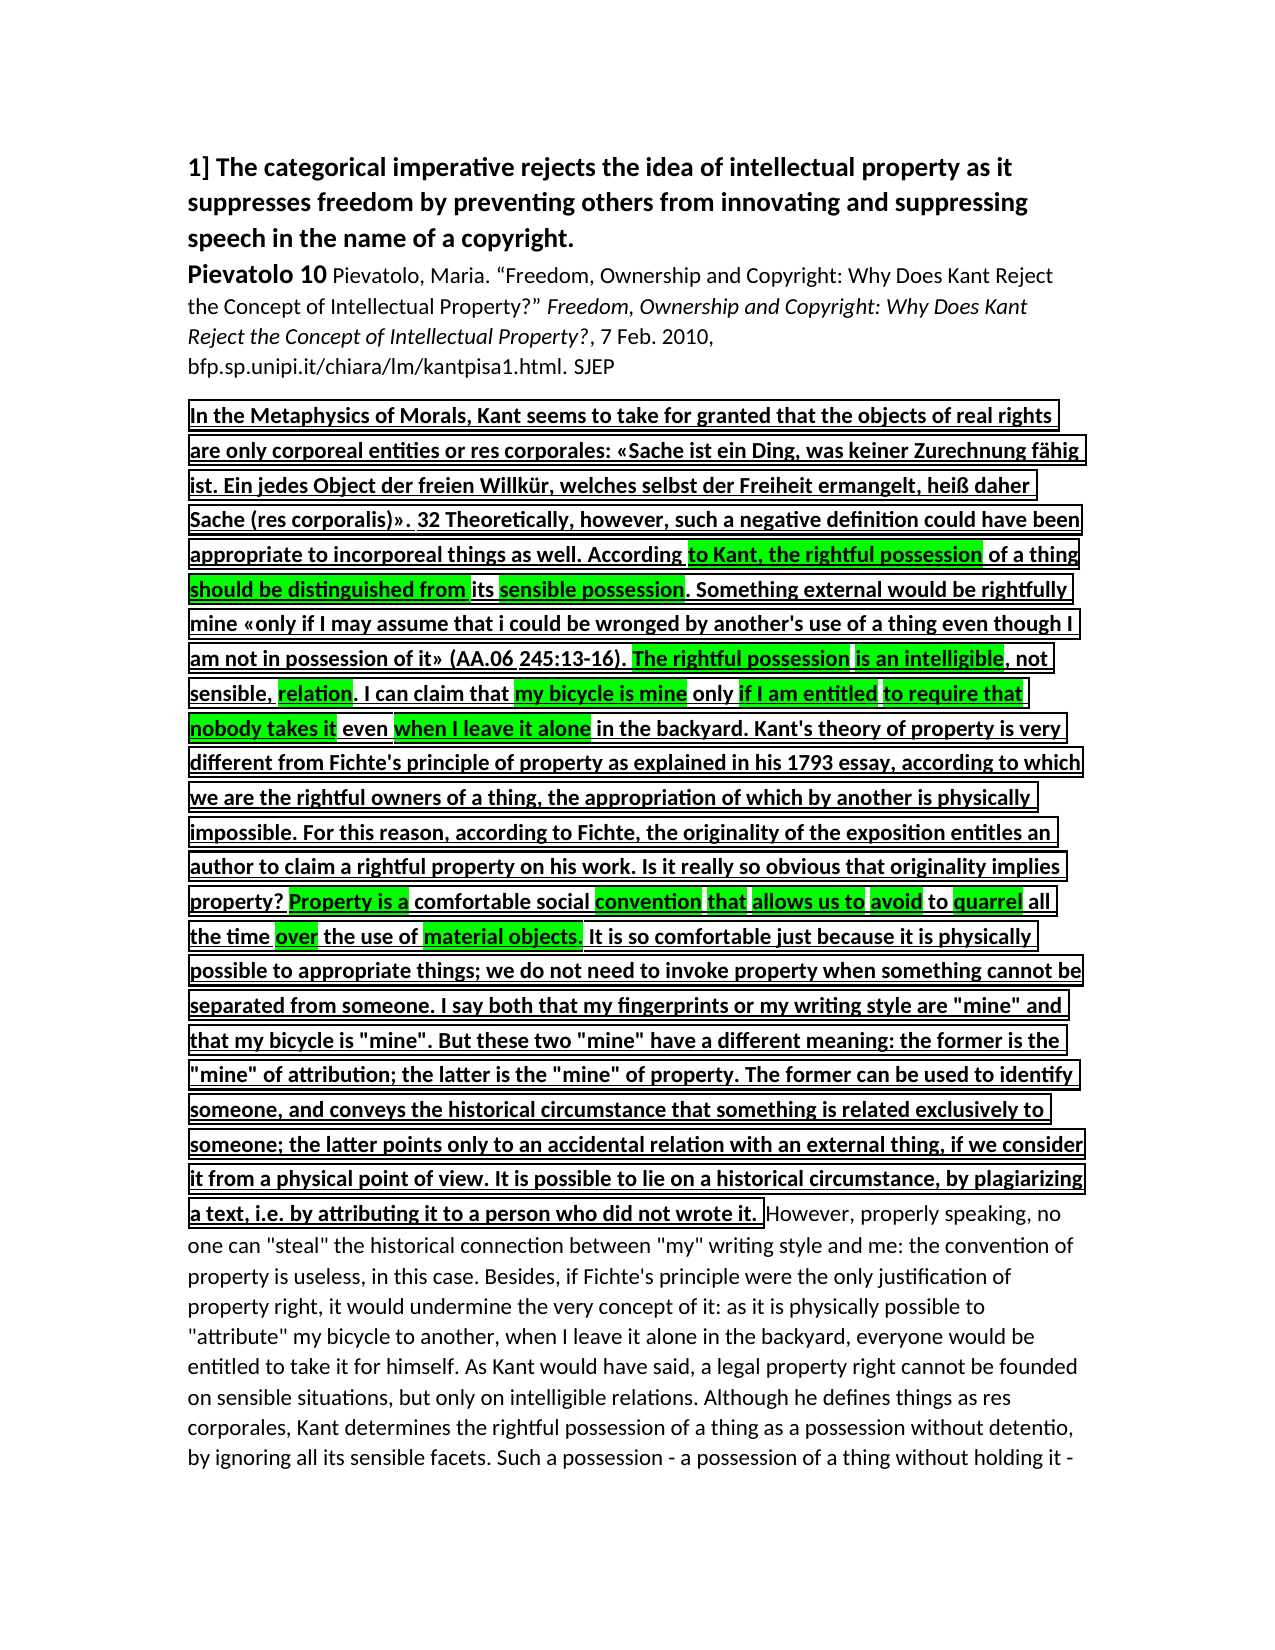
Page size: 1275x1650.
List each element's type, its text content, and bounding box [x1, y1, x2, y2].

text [187, 1129, 1087, 1471]
subtitle 1] The categorical imperative rejects the idea of intellectual property as it suppresses freedom by preventing others from innovating and suppressing speech in the name of a copyright. [187, 150, 1087, 254]
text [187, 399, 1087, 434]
text Pievatolo 10 Pievatolo, Maria. “Freedom, Ownership and Copyright: Why Does Kant Reject the Concept of Intellectual Property?” Freedom, Ownership and Copyright: Why Does Kant Reject the Concept of Intellectual Property?, 7 Feb. 2010, bfp.sp.unipi.it/chiara/lm/kantpisa1.html. SJEP [187, 257, 1087, 381]
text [187, 435, 1087, 1159]
